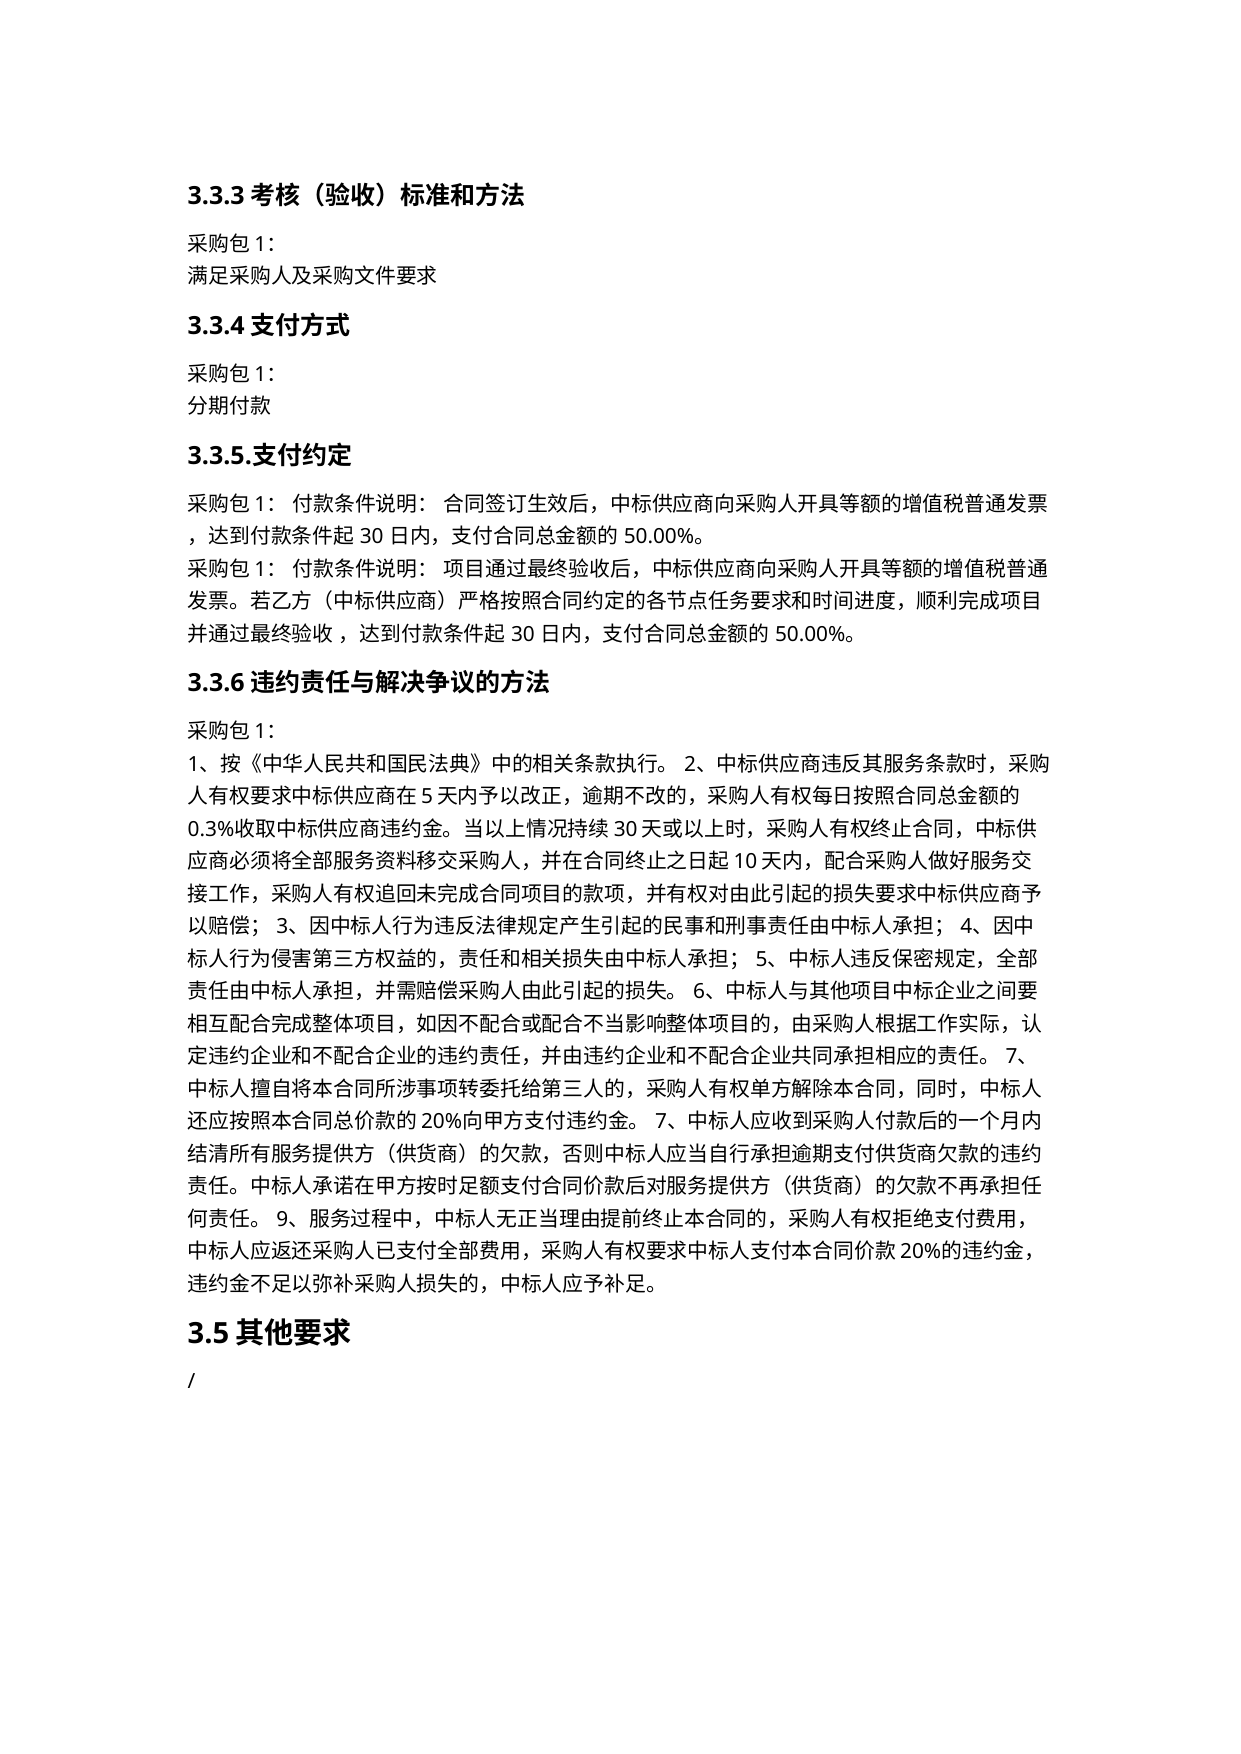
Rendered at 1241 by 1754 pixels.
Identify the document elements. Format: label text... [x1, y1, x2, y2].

text 采购包1： [187, 357, 1053, 389]
text 满足采购人及采购文件要求 [187, 259, 1053, 292]
text 采购包1： 付款条件说明： 合同签订生效后，中标供应商向采购人开具等额的增值税普通发票 ，达到付款条件起 30 日内，支付合同总金额的 50.00%。 [187, 487, 1053, 552]
text 3.3.4支付方式 [187, 292, 1053, 357]
text 采购包1： [187, 227, 1053, 259]
text 3.3.3考核（验收）标准和方法 [187, 162, 1053, 227]
text 3.3.6违约责任与解决争议的方法 [187, 649, 1053, 714]
text 采购包1： [187, 714, 1053, 747]
text 采购包1： 付款条件说明： 项目通过最终验收后，中标供应商向采购人开具等额的增值税普通发票。若乙方（中标供应商）严格按照合同约定的各节点任务要求和时间进度，顺利完成项目并通过最终验收 ，达到付款条件起 30 日内，支付合同总金额的 50.00%。 [187, 552, 1053, 649]
text 1、按《中华人民共和国民法典》中的相关条款执行。 2、中标供应商违反其服务条款时，采购人有权要求中标供应商在5天内予以改正，逾期不改的，采购人有权每日按照合同总金额的0.3%收取中标供应商违约金。当以上情况持续30天或以上时，采购人有权终止合同，中标供应商必须将全部服务资料移交采购人，并在合同终止之日起10天内，配合采购人做好服务交接工作，采购人有权追回未完成合同项目的款项，并有权对由此引起的损失要求中标供应商予以赔偿； 3、因中标人行为违反法律规定产生引起的民事和刑事责任由中标人承担； 4、因中标人行为侵害第三方权益的，责任和相关损失由中标人承担； 5、中标人违反保密规定，全部责任由中标人承担，并需赔偿采购人由此引起的损失。 6、中标人与其他项目中标企业之间要相互配合完成整体项目，如因不配合或配合不当影响整体项目的，由采购人根据工作实际，认定违约企业和不配合企业的违约责任，并由违约企业和不配合企业共同承担相应的责任。 7、中标人擅自将本合同所涉事项转委托给第三人的，采购人有权单方解除本合同，同时，中标人还应按照本合同总价款的20%向甲方支付违约金。 7、中标人应收到采购人付款后的一个月内结清所有服务提供方（供货商）的欠款，否则中标人应当自行承担逾期支付供货商欠款的违约责任。中标人承诺在甲方按时足额支付合同价款后对服务提供方（供货商）的欠款不再承担任何责任。 9、服务过程中，中标人无正当理由提前终止本合同的，采购人有权拒绝支付费用，中标人应返还采购人已支付全部费用，采购人有权要求中标人支付本合同价款20%的违约金，违约金不足以弥补采购人损失的，中标人应予补足。 [187, 747, 1053, 1299]
text 3.5其他要求 [187, 1299, 1053, 1364]
text 分期付款 [187, 389, 1053, 422]
text / [187, 1364, 1053, 1397]
text 3.3.5.支付约定 [187, 422, 1053, 487]
